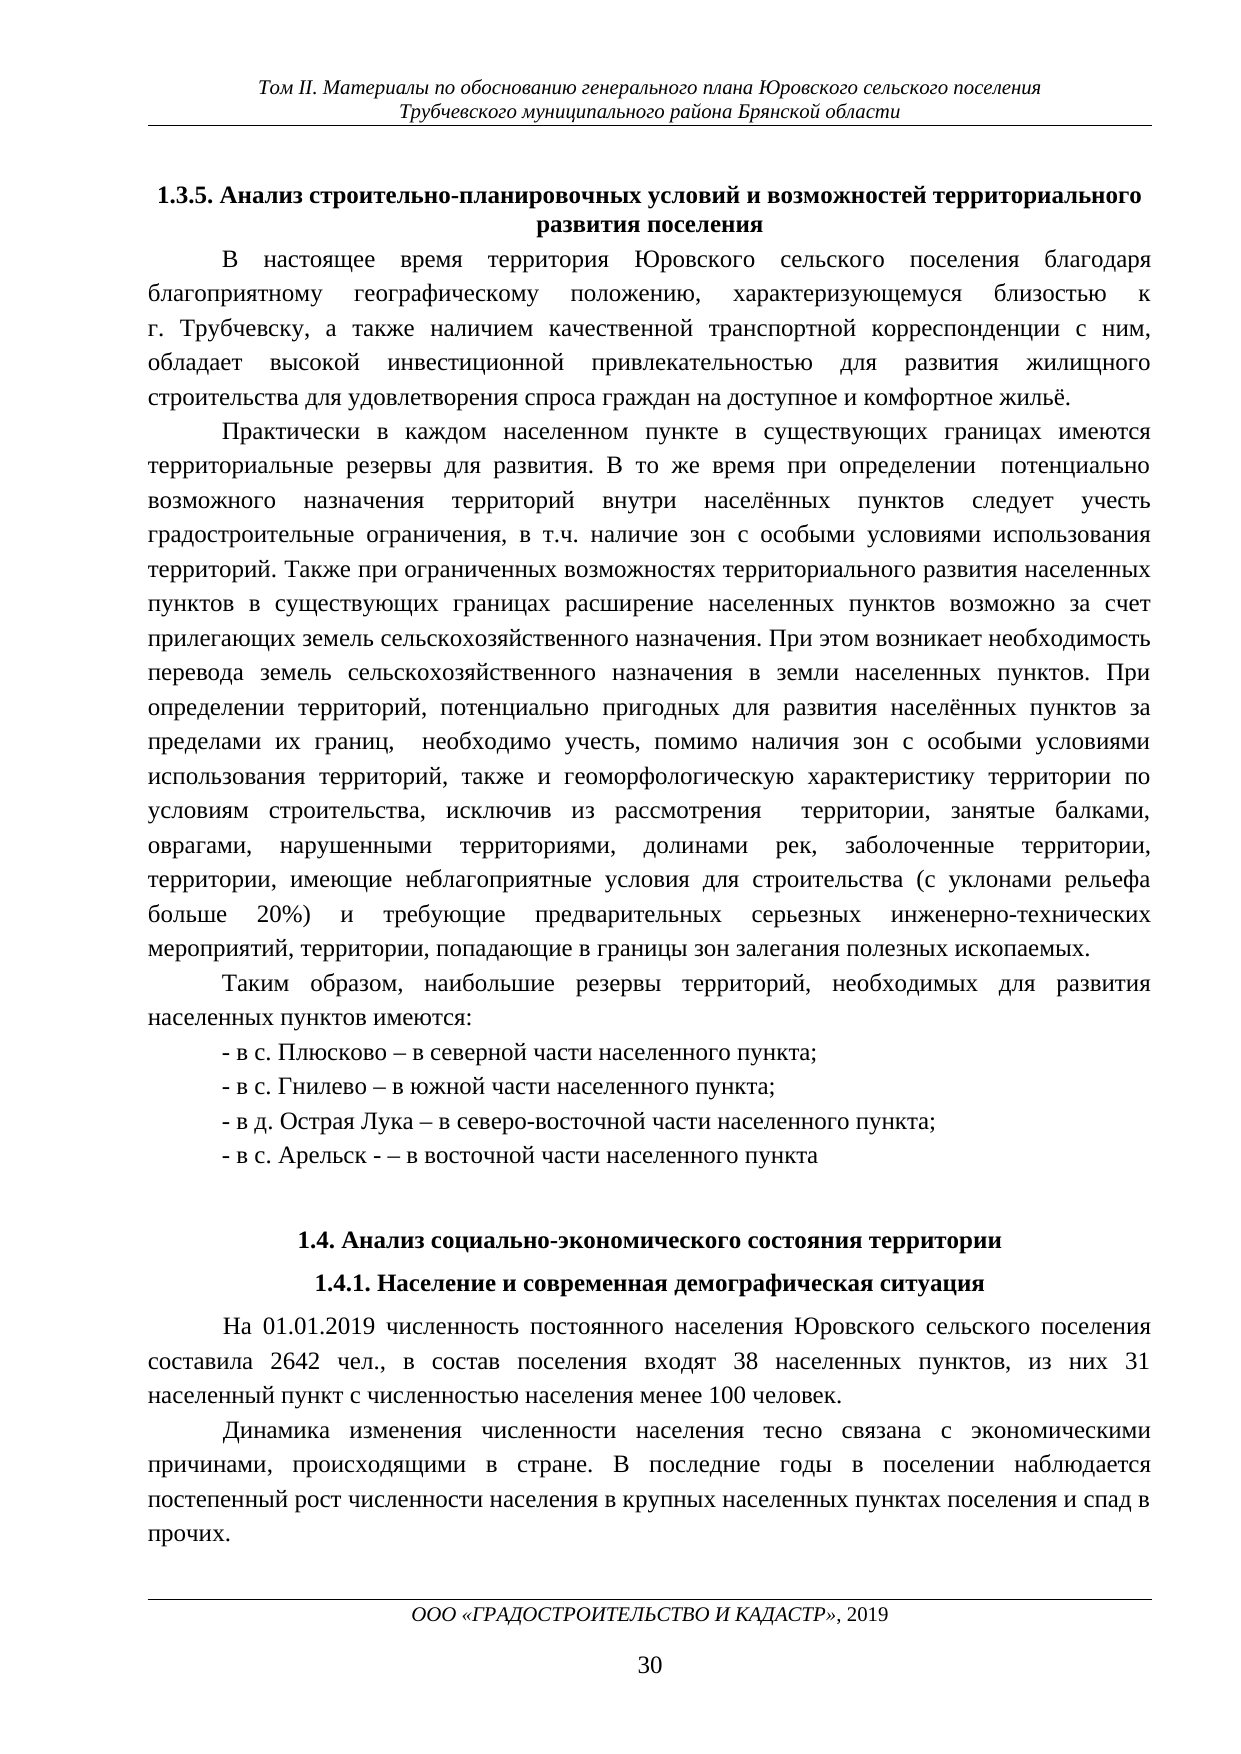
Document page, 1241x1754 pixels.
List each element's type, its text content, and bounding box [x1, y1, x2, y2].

text На 01.01.2019 численность постоянного населения Юровского сельского поселения составила 2642 чел., в состав поселения входят 38 населенных пунктов, из них 31 населенный пункт с численностью населения менее 100 человек. [148, 1311, 1152, 1409]
text 1.4. Анализ социально-экономического состояния территории [148, 1225, 1152, 1254]
text Динамика изменения численности населения тесно связана с экономическими причинами, происходящими в стране. В последние годы в поселении наблюдается постепенный рост численности населения в крупных населенных пунктах поселения и спад в прочих. [148, 1415, 1152, 1547]
text В настоящее время территория Юровского сельского поселения благодаря благоприятному географическому положению, характеризующемуся близостью к г. Трубчевску, а также наличием качественной транспортной корреспонденции с ним, обладает высокой инвестиционной привлекательностью для развития жилищного строительства для удовлетворения спроса граждан на доступное и комфортное жильё. [148, 244, 1152, 410]
text - в д. Острая Лука – в северо-восточной части населенного пункта; [148, 1106, 1152, 1134]
text Таким образом, наибольшие резервы территорий, необходимых для развития населенных пунктов имеются: [148, 968, 1152, 1031]
text - в с. Плюсково – в северной части населенного пункта; [148, 1037, 1152, 1066]
text 1.4.1. Население и современная демографическая ситуация [148, 1268, 1152, 1297]
text - в с. Арельск - – в восточной части населенного пункта [148, 1140, 1152, 1169]
text Практически в каждом населенном пункте в существующих границах имеются территориальные резервы для развития. В то же время при определении потенциально возможного назначения территорий внутри населённых пунктов следует учесть градостроительные ограничения, в т.ч. наличие зон с особыми условиями использования территорий. Также при ограниченных возможностях территориального развития населенных пунктов в существующих границах расширение населенных пунктов возможно за счет прилегающих земель сельскохозяйственного назначения. При этом возникает необходимость перевода земель сельскохозяйственного назначения в земли населенных пунктов. При определении территорий, потенциально пригодных для развития населённых пунктов за пределами их границ, необходимо учесть, помимо наличия зон с особыми условиями использования территорий, также и геоморфологическую характеристику территории по условиям строительства, исключив из рассмотрения территории, занятые балками, оврагами, нарушенными территориями, долинами рек, заболоченные территории, территории, имеющие неблагоприятные условия для строительства (с уклонами рельефа больше 20%) и требующие предварительных серьезных инженерно-технических мероприятий, территории, попадающие в границы зон залегания полезных ископаемых. [148, 416, 1152, 962]
text 1.3.5. Анализ строительно-планировочных условий и возможностей территориального развития поселения [148, 180, 1152, 237]
text - в с. Гнилево – в южной части населенного пункта; [148, 1071, 1152, 1100]
